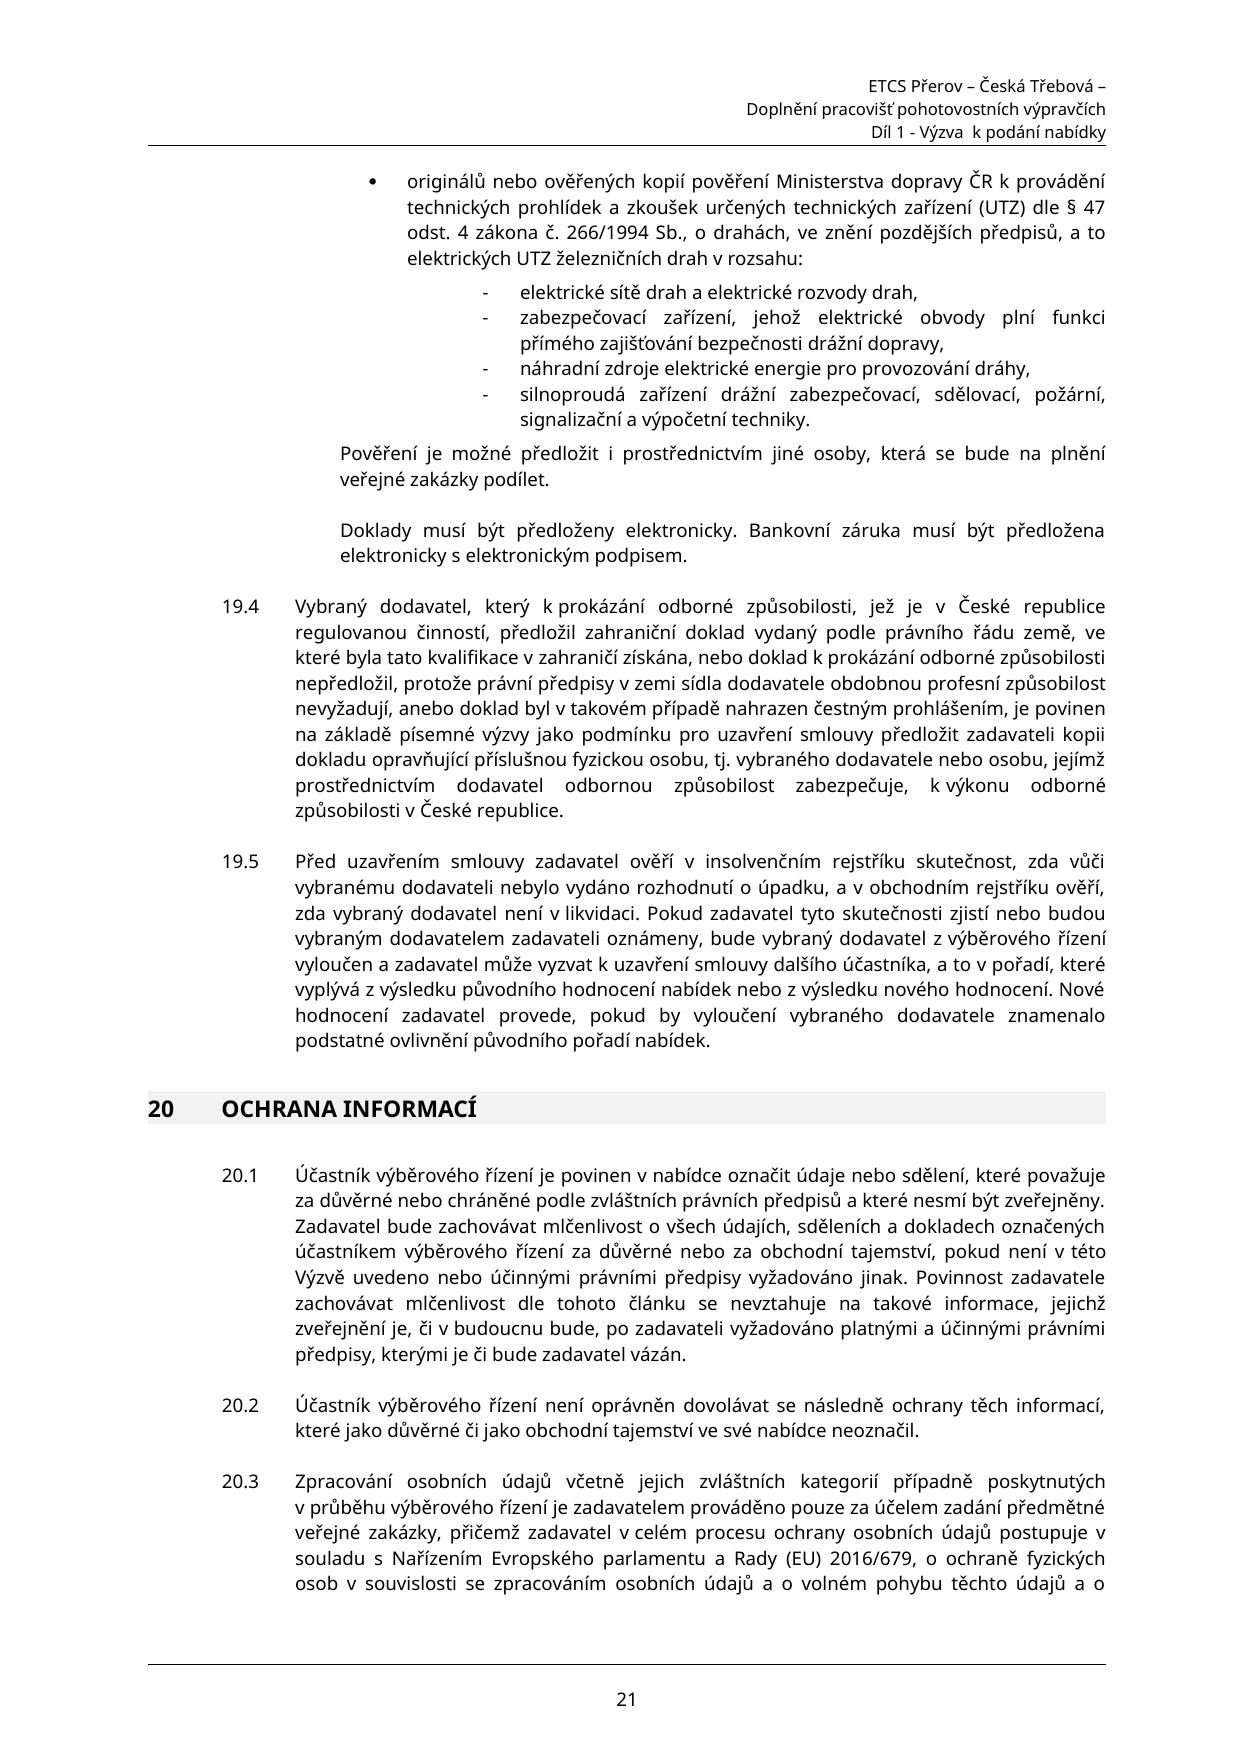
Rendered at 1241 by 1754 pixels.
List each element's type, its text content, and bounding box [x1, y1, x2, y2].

text Doklady musí být předloženy elektronicky. Bankovní záruka musí být předložena elektronicky s elektronickým podpisem. [340, 517, 1106, 568]
list elektrické sítě drah a elektrické rozvody drah, [482, 279, 1106, 304]
list Před uzavřením smlouvy zadavatel ověří v insolvenčním rejstříku skutečnost, zda vůči vybranému dodavateli nebylo vydáno rozhodnutí o úpadku, a v obchodním rejstříku ověří, zda vybraný dodavatel není v likvidaci. Pokud zadavatel tyto skutečnosti zjistí nebo budou vybraným dodavatelem zadavateli oznámeny, bude vybraný dodavatel z výběrového řízení vyloučen a zadavatel může vyzvat k uzavření smlouvy dalšího účastníka, a to v pořadí, které vyplývá z výsledku původního hodnocení nabídek nebo z výsledku nového hodnocení. Nové hodnocení zadavatel provede, pokud by vyloučení vybraného dodavatele znamenalo podstatné ovlivnění původního pořadí nabídek. [222, 849, 1106, 1053]
list Účastník výběrového řízení je povinen v nabídce označit údaje nebo sdělení, které považuje za důvěrné nebo chráněné podle zvláštních právních předpisů a které nesmí být zveřejněny. Zadavatel bude zachovávat mlčenlivost o všech údajích, sděleních a dokladech označených účastníkem výběrového řízení za důvěrné nebo za obchodní tajemství, pokud není v této Výzvě uvedeno nebo účinnými právními předpisy vyžadováno jinak. Povinnost zadavatele zachovávat mlčenlivost dle tohoto článku se nevztahuje na takové informace, jejichž zveřejnění je, či v budoucnu bude, po zadavateli vyžadováno platnými a účinnými právními předpisy, kterými je či bude zadavatel vázán. [222, 1162, 1106, 1366]
list Vybraný dodavatel, který k prokázání odborné způsobilosti, jež je v České republice regulovanou činností, předložil zahraniční doklad vydaný podle právního řádu země, ve které byla tato kvalifikace v zahraničí získána, nebo doklad k prokázání odborné způsobilosti nepředložil, protože právní předpisy v zemi sídla dodavatele obdobnou profesní způsobilost nevyžadují, anebo doklad byl v takovém případě nahrazen čestným prohlášením, je povinen na základě písemné výzvy jako podmínku pro uzavření smlouvy předložit zadavateli kopii dokladu opravňující příslušnou fyzickou osobu, tj. vybraného dodavatele nebo osobu, jejímž prostřednictvím dodavatel odbornou způsobilost zabezpečuje, k výkonu odborné způsobilosti v České republice. [222, 593, 1106, 823]
list Účastník výběrového řízení není oprávněn dovolávat se následně ochrany těch informací, které jako důvěrné či jako obchodní tajemství ve své nabídce neoznačil. [222, 1392, 1106, 1443]
list silnoproudá zařízení drážní zabezpečovací, sdělovací, požární, signalizační a výpočetní techniky. [482, 381, 1106, 432]
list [222, 1468, 1106, 1596]
list zabezpečovací zařízení, jehož elektrické obvody plní funkci přímého zajišťování bezpečnosti drážní dopravy, [482, 304, 1106, 356]
list originálů nebo ověřených kopií pověření Ministerstva dopravy ČR k provádění technických prohlídek a zkoušek určených technických zařízení (UTZ) dle § 47 odst. 4 zákona č. 266/1994 Sb., o drahách, ve znění pozdějších předpisů, a to elektrických UTZ železničních drah v rozsahu: [369, 168, 1106, 271]
list náhradní zdroje elektrické energie pro provozování dráhy, [482, 356, 1106, 381]
text Pověření je možné předložit i prostřednictvím jiné osoby, která se bude na plnění veřejné zakázky podílet. [340, 440, 1106, 491]
subtitle OCHRANA INFORMACÍ [148, 1091, 1106, 1124]
